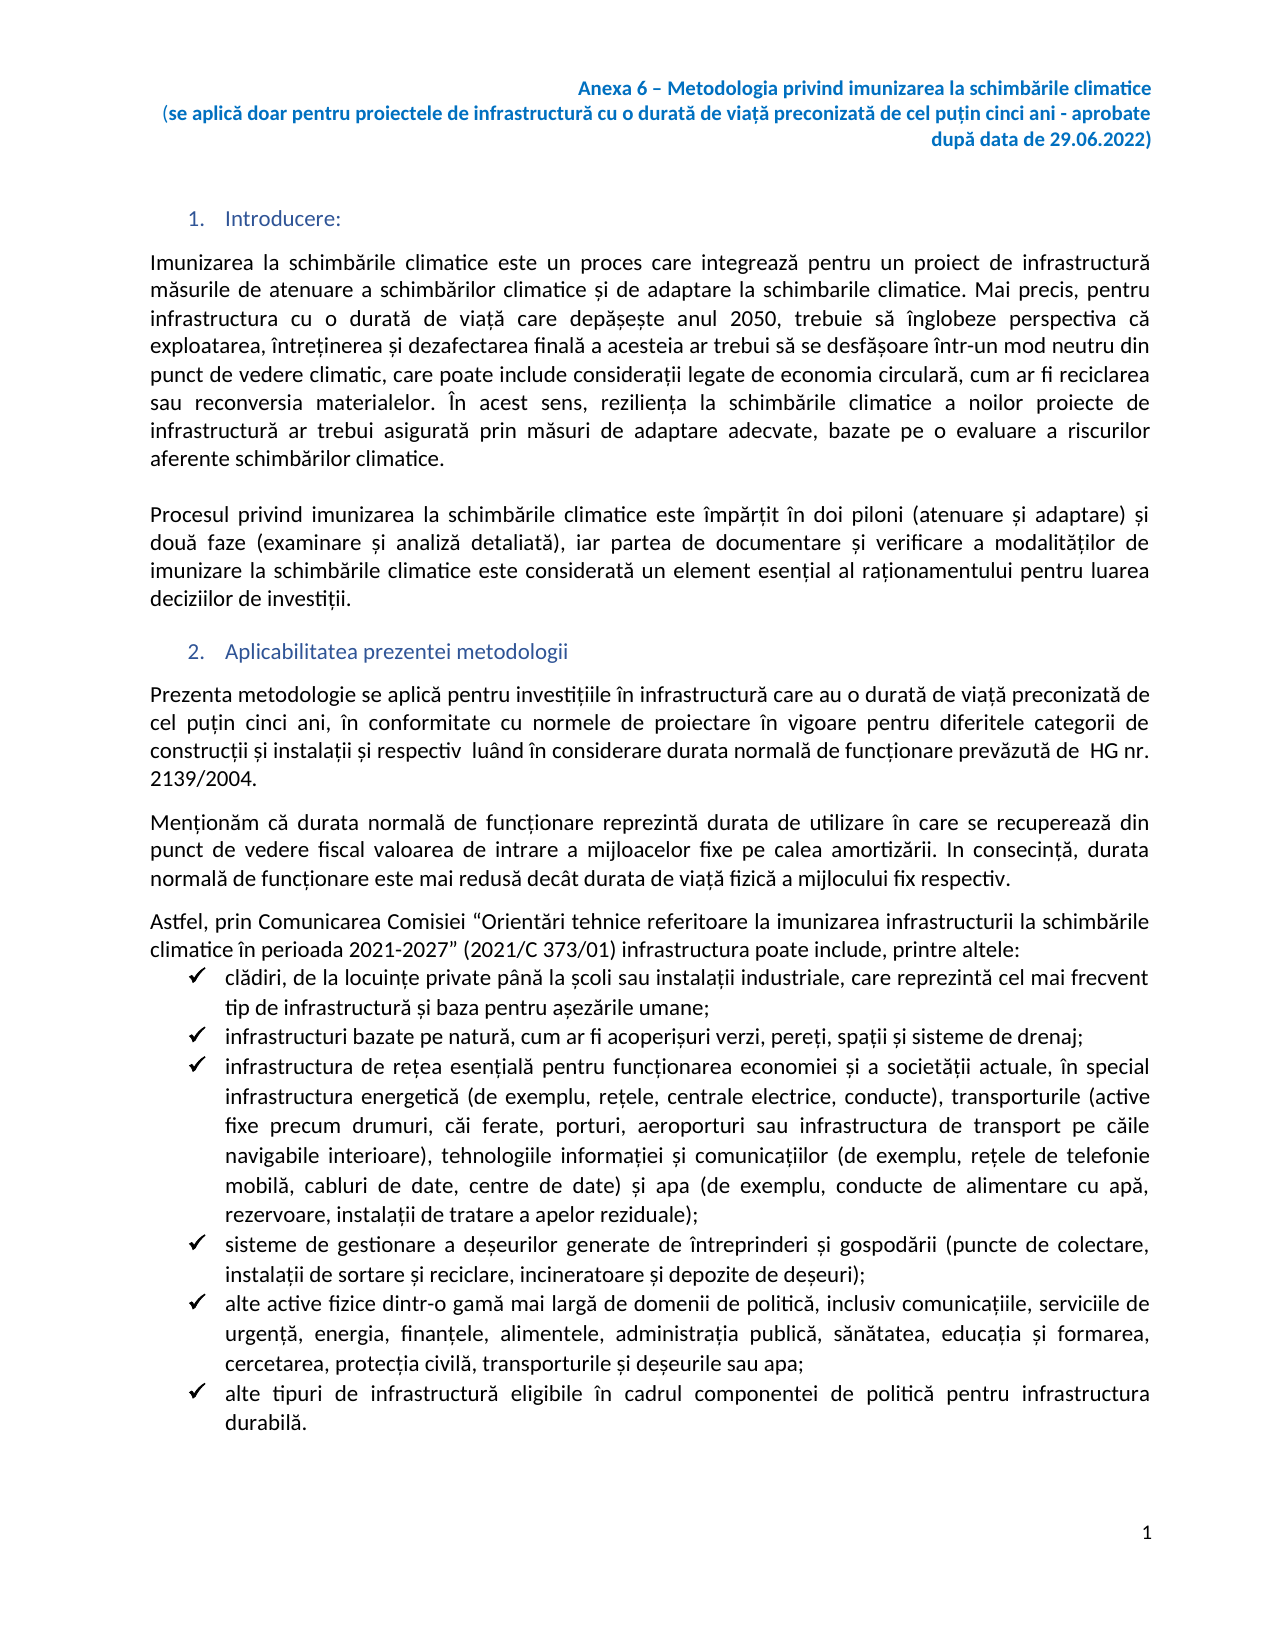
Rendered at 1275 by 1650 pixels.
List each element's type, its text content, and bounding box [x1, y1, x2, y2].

subtitle Aplicabilitatea prezentei metodologii [187, 637, 1152, 665]
text Imunizarea la schimbările climatice este un proces care integrează pentru un proiect de infrastructură măsurile de atenuare a schimbărilor climatice și de adaptare la schimbarile climatice. Mai precis, pentru infrastructura cu o durată de viață care depășește anul 2050, trebuie să înglobeze perspectiva că exploatarea, întreținerea și dezafectarea finală a acesteia ar trebui să se desfășoare într-un mod neutru din punct de vedere climatic, care poate include considerații legate de economia circulară, cum ar fi reciclarea sau reconversia materialelor. În acest sens, reziliența la schimbările climatice a noilor proiecte de infrastructură ar trebui asigurată prin măsuri de adaptare adecvate, bazate pe o evaluare a riscurilor aferente schimbărilor climatice. [150, 248, 1152, 472]
list infrastructura de rețea esențială pentru funcționarea economiei și a societății actuale, în special infrastructura energetică (de exemplu, rețele, centrale electrice, conducte), transporturile (active fixe precum drumuri, căi ferate, porturi, aeroporturi sau infrastructura de transport pe căile navigabile interioare), tehnologiile informației și comunicațiilor (de exemplu, rețele de telefonie mobilă, cabluri de date, centre de date) și apa (de exemplu, conducte de alimentare cu apă, rezervoare, instalații de tratare a apelor reziduale); [187, 1052, 1152, 1228]
text Astfel, prin Comunicarea Comisiei “Orientări tehnice referitoare la imunizarea infrastructurii la schimbările climatice în perioada 2021-2027” (2021/C 373/01) infrastructura poate include, printre altele: [150, 907, 1152, 963]
list alte tipuri de infrastructură eligibile în cadrul componentei de politică pentru infrastructura durabilă. [187, 1379, 1152, 1436]
list sisteme de gestionare a deșeurilor generate de întreprinderi și gospodării (puncte de colectare, instalații de sortare și reciclare, incineratoare și depozite de deșeuri); [187, 1230, 1152, 1288]
subtitle Introducere: [187, 204, 1152, 232]
text Procesul privind imunizarea la schimbările climatice este împărțit în doi piloni (atenuare și adaptare) și două faze (examinare și analiză detaliată), iar partea de documentare și verificare a modalităților de imunizare la schimbările climatice este considerată un element esențial al raționamentului pentru luarea deciziilor de investiții. [150, 500, 1152, 612]
list infrastructuri bazate pe natură, cum ar fi acoperișuri verzi, pereți, spații și sisteme de drenaj; [187, 1022, 1152, 1050]
text Prezenta metodologie se aplică pentru investițiile în infrastructură care au o durată de viață preconizată de cel puțin cinci ani, în conformitate cu normele de proiectare în vigoare pentru diferitele categorii de construcții și instalații și respectiv luând în considerare durata normală de funcționare prevăzută de HG nr. 2139/2004. [150, 680, 1152, 792]
list alte active fizice dintr-o gamă mai largă de domenii de politică, inclusiv comunicațiile, serviciile de urgență, energia, finanțele, alimentele, administrația publică, sănătatea, educația și formarea, cercetarea, protecția civilă, transporturile și deșeurile sau apa; [187, 1289, 1152, 1377]
text Menționăm că durata normală de funcționare reprezintă durata de utilizare în care se recuperează din punct de vedere fiscal valoarea de intrare a mijloacelor fixe pe calea amortizării. In consecință, durata normală de funcționare este mai redusă decât durata de viață fizică a mijlocului fix respectiv. [150, 808, 1152, 892]
list clădiri, de la locuințe private până la școli sau instalații industriale, care reprezintă cel mai frecvent tip de infrastructură și baza pentru așezările umane; [187, 963, 1152, 1021]
